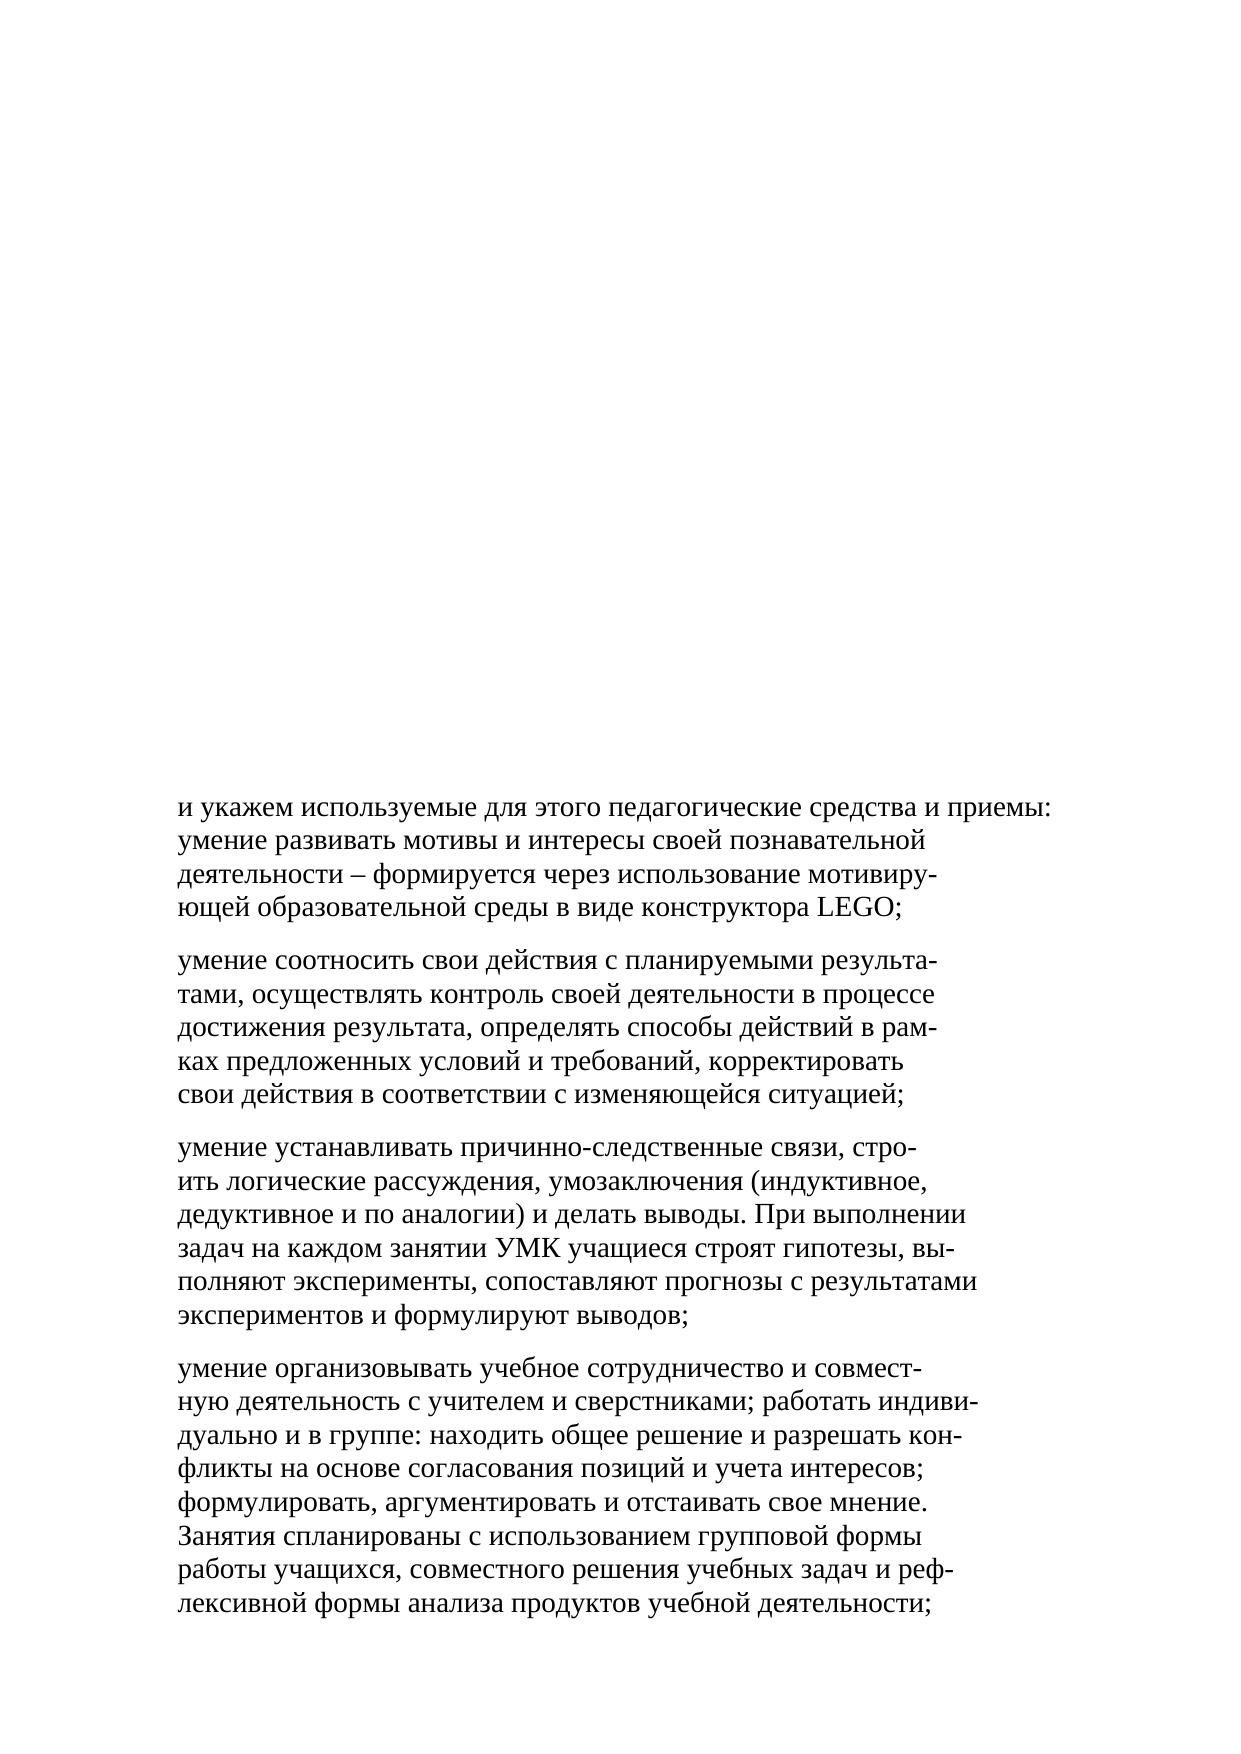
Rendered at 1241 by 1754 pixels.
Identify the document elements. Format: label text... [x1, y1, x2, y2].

text полняют эксперименты, сопоставляют прогнозы с результатами [177, 1263, 1152, 1297]
text свои действия в соответствии с изменяющейся ситуацией; [177, 1077, 1152, 1110]
text деятельности – формируется через использование мотивиру- [177, 856, 1152, 889]
text фликты на основе согласования позиций и учета интересов; [177, 1451, 1152, 1484]
text лексивной формы анализа продуктов учебной деятельности; [177, 1585, 1152, 1618]
text работы учащихся, совместного решения учебных задач и реф- [177, 1551, 1152, 1585]
text тами, осуществлять контроль своей деятельности в процессе [177, 976, 1152, 1009]
text экспериментов и формулируют выводов; [177, 1297, 1152, 1331]
text ную деятельность с учителем и сверстниками; работать индиви- [177, 1383, 1152, 1417]
text формулировать, аргументировать и отстаивать свое мнение. [177, 1484, 1152, 1518]
text умение устанавливать причинно-следственные связи, стро- [177, 1129, 1152, 1163]
text умение организовывать учебное сотрудничество и совмест- [177, 1350, 1152, 1383]
text дуально и в группе: находить общее решение и разрешать кон- [177, 1417, 1152, 1451]
text достижения результата, определять способы действий в рам- [177, 1009, 1152, 1043]
text ках предложенных условий и требований, корректировать [177, 1043, 1152, 1077]
text умение соотносить свои действия с планируемыми результа- [177, 942, 1152, 976]
text и укажем используемые для этого педагогические средства и приемы: [177, 789, 1152, 822]
text Занятия спланированы с использованием групповой формы [177, 1518, 1152, 1551]
text ющей образовательной среды в виде конструктора LEGO; [177, 889, 1152, 923]
text умение развивать мотивы и интересы своей познавательной [177, 822, 1152, 856]
text задач на каждом занятии УМК учащиеся строят гипотезы, вы- [177, 1230, 1152, 1263]
text дедуктивное и по аналогии) и делать выводы. При выполнении [177, 1196, 1152, 1230]
text ить логические рассуждения, умозаключения (индуктивное, [177, 1163, 1152, 1196]
